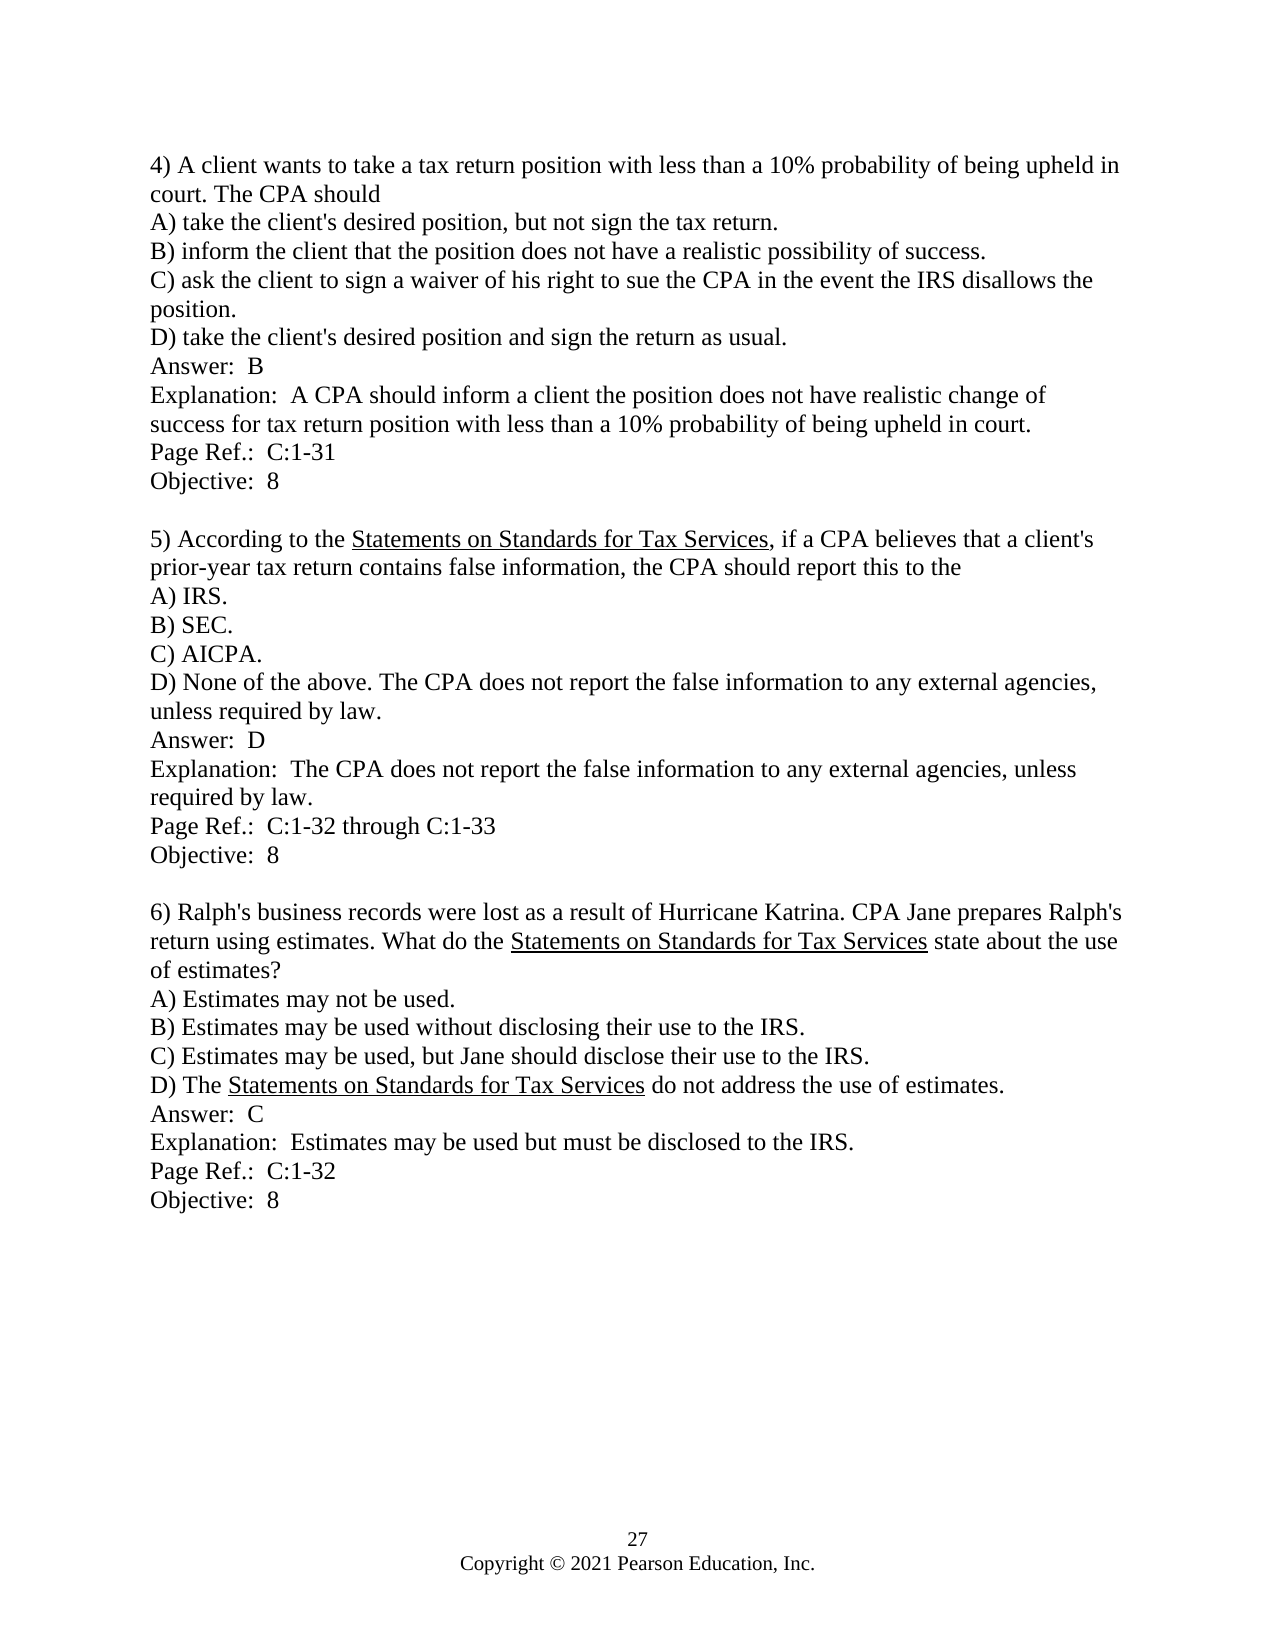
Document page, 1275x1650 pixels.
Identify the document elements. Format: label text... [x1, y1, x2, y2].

text A) take the client's desired position, but not sign the tax return. [150, 207, 1125, 236]
text Page Ref.: C:1-32 through C:1-33 [150, 811, 1125, 840]
text Answer: C [150, 1099, 1125, 1127]
text Answer: B [150, 351, 1125, 380]
text B) inform the client that the position does not have a realistic possibility of success. [150, 236, 1125, 265]
text Page Ref.: C:1-31 [150, 437, 1125, 466]
text Page Ref.: C:1-32 [150, 1156, 1125, 1185]
text Objective: 8 [150, 1185, 1125, 1214]
text D) take the client's desired position and sign the return as usual. [150, 322, 1125, 351]
text D) The Statements on Standards for Tax Services do not address the use of estimates. [150, 1070, 1125, 1099]
text 4) A client wants to take a tax return position with less than a 10% probability of being upheld in court. The CPA should [150, 150, 1125, 207]
text 6) Ralph's business records were lost as a result of Hurricane Katrina. CPA Jane prepares Ralph's return using estimates. What do the Statements on Standards for Tax Services state about the use of estimates? [150, 897, 1125, 984]
text Objective: 8 [150, 840, 1125, 869]
text 5) According to the Statements on Standards for Tax Services, if a CPA believes that a client's prior-year tax return contains false information, the CPA should report this to the [150, 524, 1125, 581]
text Explanation: Estimates may be used but must be disclosed to the IRS. [150, 1127, 1125, 1156]
text Explanation: A CPA should inform a client the position does not have realistic change of success for tax return position with less than a 10% probability of being upheld in court. [150, 380, 1125, 437]
text Objective: 8 [150, 466, 1125, 495]
text D) None of the above. The CPA does not report the false information to any external agencies, unless required by law. [150, 667, 1125, 725]
text C) AICPA. [150, 639, 1125, 667]
text A) Estimates may not be used. [150, 984, 1125, 1012]
text Explanation: The CPA does not report the false information to any external agencies, unless required by law. [150, 754, 1125, 811]
text Answer: D [150, 725, 1125, 754]
text A) IRS. [150, 581, 1125, 610]
text C) Estimates may be used, but Jane should disclose their use to the IRS. [150, 1041, 1125, 1070]
text B) SEC. [150, 610, 1125, 639]
text B) Estimates may be used without disclosing their use to the IRS. [150, 1012, 1125, 1041]
text C) ask the client to sign a waiver of his right to sue the CPA in the event the IRS disallows the position. [150, 265, 1125, 322]
